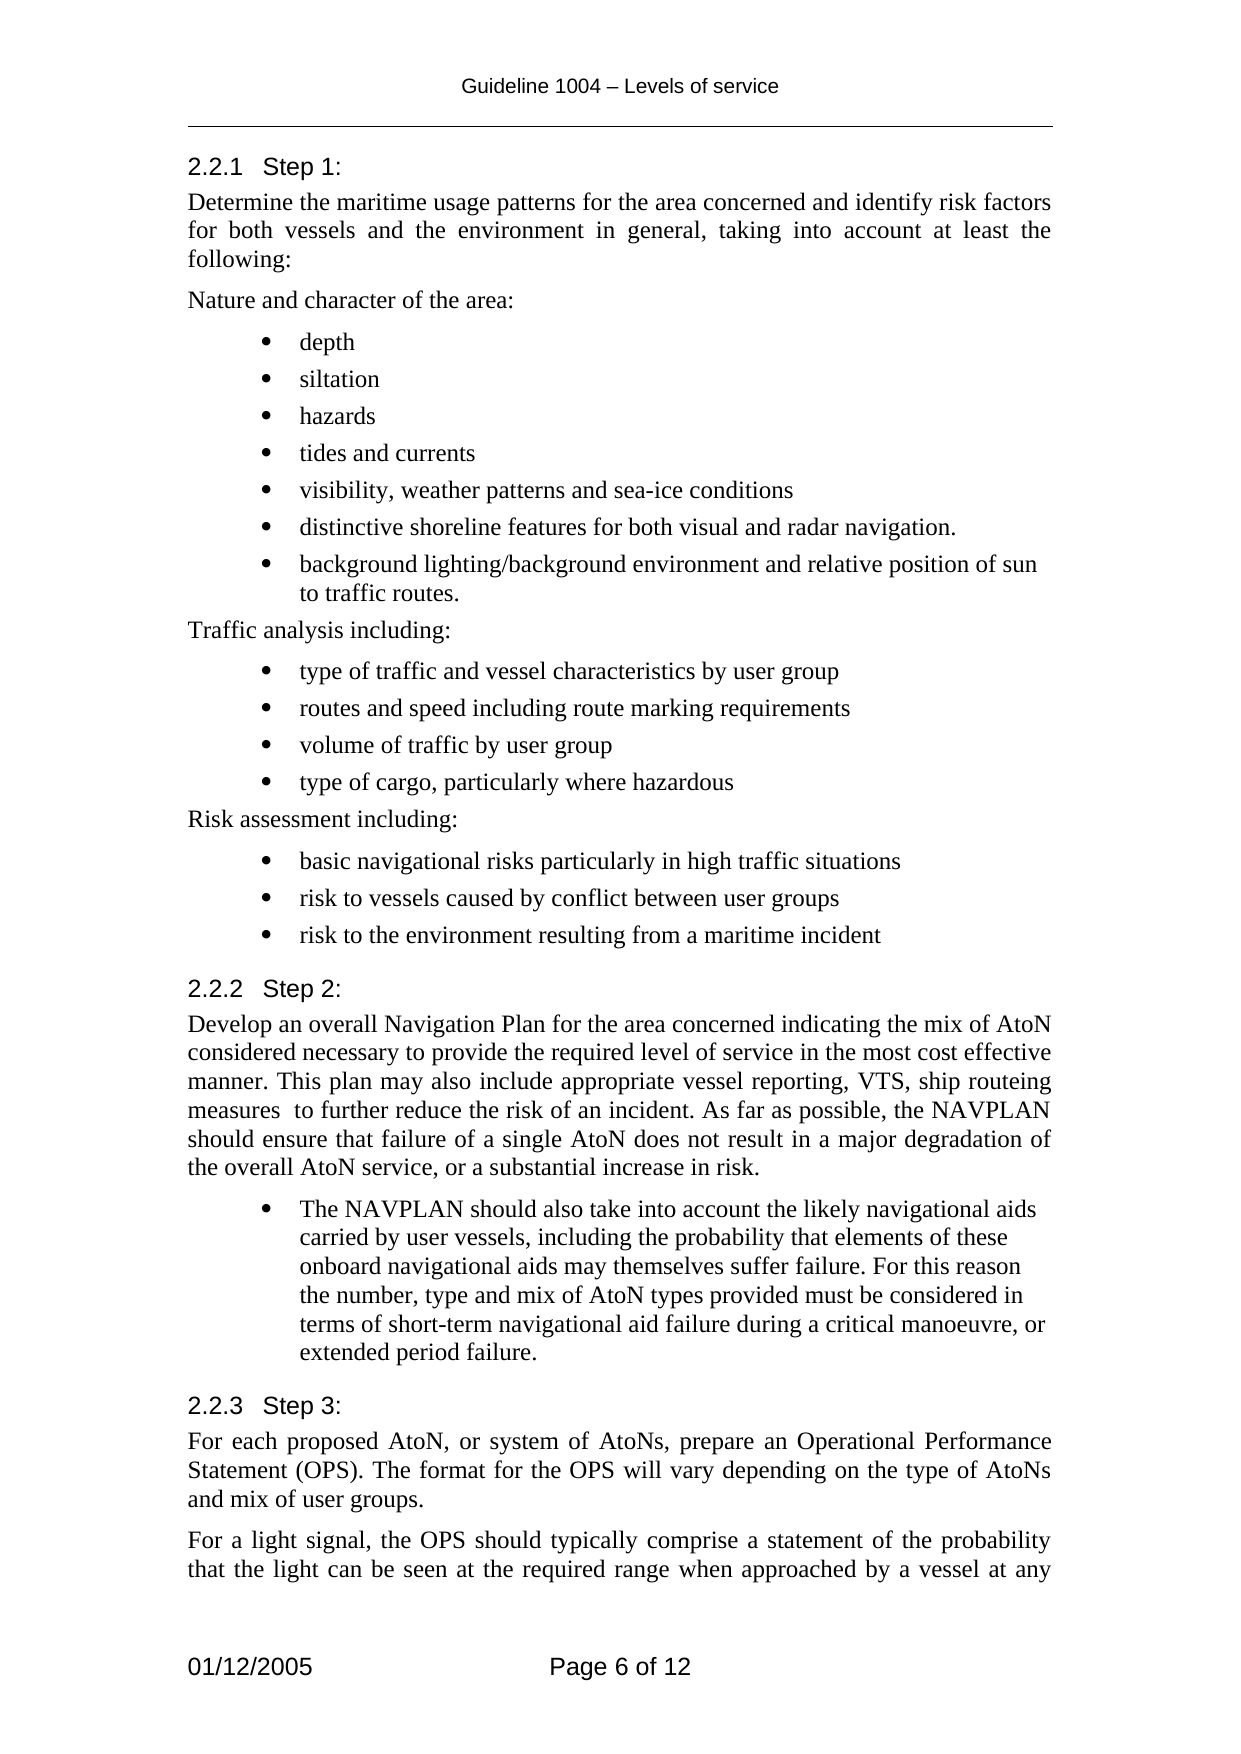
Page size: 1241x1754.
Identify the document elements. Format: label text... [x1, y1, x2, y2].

list risk to the environment resulting from a maritime incident [262, 920, 1053, 949]
text Determine the maritime usage patterns for the area concerned and identify risk factors for both vessels and the environment in general, taking into account at least the following: [187, 187, 1053, 273]
list background lighting/background environment and relative position of sun to traffic routes. [262, 549, 1053, 607]
list Risk assessment including: [187, 804, 1053, 833]
text Develop an overall Navigation Plan for the area concerned indicating the mix of AtoN considered necessary to provide the required level of service in the most cost effective manner. This plan may also include appropriate vessel reporting, VTS, ship routeing measures to further reduce the risk of an incident. As far as possible, the NAVPLAN should ensure that failure of a single AtoN does not result in a major degradation of the overall AtoN service, or a substantial increase in risk. [187, 1009, 1053, 1181]
list basic navigational risks particularly in high traffic situations [262, 846, 1053, 874]
text For each proposed AtoN, or system of AtoNs, prepare an Operational Performance Statement (OPS). The format for the OPS will vary depending on the type of AtoNs and mix of user groups. [187, 1426, 1053, 1512]
list volume of traffic by user group [262, 730, 1053, 759]
subtitle Step 1: [187, 152, 1053, 180]
list routes and speed including route marking requirements [262, 693, 1053, 722]
list siltation [262, 364, 1053, 392]
list Traffic analysis including: [187, 615, 1053, 644]
subtitle Step 3: [187, 1391, 1053, 1420]
list The NAVPLAN should also take into account the likely navigational aids carried by user vessels, including the probability that elements of these onboard navigational aids may themselves suffer failure. For this reason the number, type and mix of AtoN types provided must be considered in terms of short-term navigational aid failure during a critical manoeuvre, or extended period failure. [262, 1194, 1053, 1366]
list tides and currents [262, 438, 1053, 467]
subtitle Step 2: [187, 974, 1053, 1002]
list type of traffic and vessel characteristics by user group [262, 656, 1053, 685]
list Nature and character of the area: [187, 285, 1053, 314]
list risk to vessels caused by conflict between user groups [262, 883, 1053, 912]
list distinctive shoreline features for both visual and radar navigation. [262, 512, 1053, 541]
list depth [262, 327, 1053, 355]
list hazards [262, 401, 1053, 429]
list visibility, weather patterns and sea-ice conditions [262, 475, 1053, 504]
list type of cargo, particularly where hazardous [262, 767, 1053, 796]
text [187, 1525, 1053, 1582]
